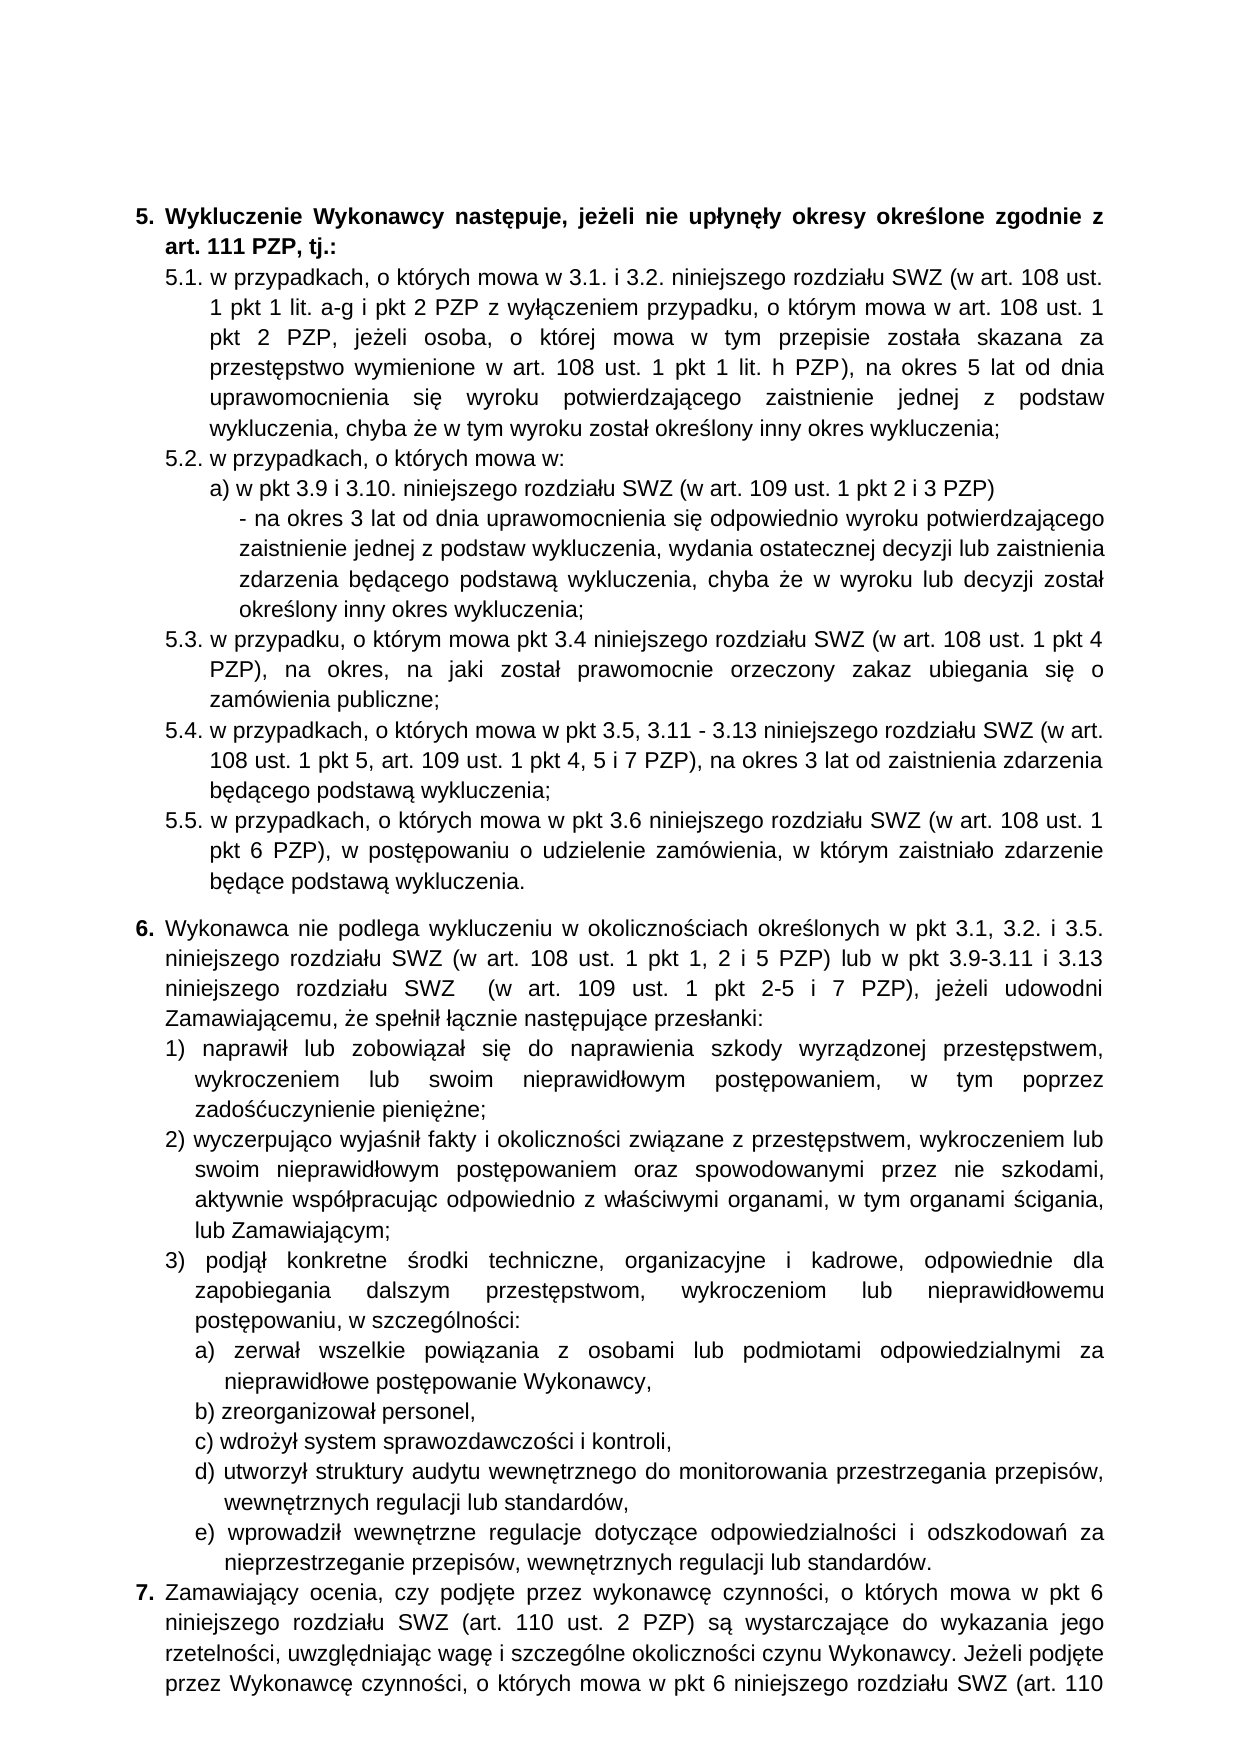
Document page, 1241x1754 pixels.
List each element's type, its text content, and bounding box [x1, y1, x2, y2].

text d) utworzył struktury audytu wewnętrznego do monitorowania przestrzegania przepisów, wewnętrznych regulacji lub standardów, [194, 1458, 1105, 1515]
list 5.2. w przypadkach, o których mowa w: [165, 445, 1105, 471]
list 5.1. w przypadkach, o których mowa w 3.1. i 3.2. niniejszego rozdziału SWZ (w art. 108 ust. 1 pkt 1 lit. a-g i pkt 2 PZP z wyłączeniem przypadku, o którym mowa w art. 108 ust. 1 pkt 2 PZP, jeżeli osoba, o której mowa w tym przepisie została skazana za przestępstwo wymienione w art. 108 ust. 1 pkt 1 lit. h PZP), na okres 5 lat od dnia uprawomocnienia się wyroku potwierdzającego zaistnienie jednej z podstaw wykluczenia, chyba że w tym wyroku został określony inny okres wykluczenia; [165, 263, 1105, 441]
text 1) naprawił lub zobowiązał się do naprawienia szkody wyrządzonej przestępstwem, wykroczeniem lub swoim nieprawidłowym postępowaniem, w tym poprzez zadośćuczynienie pieniężne; [165, 1035, 1105, 1122]
text 3) podjął konkretne środki techniczne, organizacyjne i kadrowe, odpowiednie dla zapobiegania dalszym przestępstwom, wykroczeniom lub nieprawidłowemu postępowaniu, w szczególności: [165, 1247, 1105, 1334]
list a) w pkt 3.9 i 3.10. niniejszego rozdziału SWZ (w art. 109 ust. 1 pkt 2 i 3 PZP) [209, 475, 1105, 501]
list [135, 1579, 1105, 1696]
text b) zreorganizował personel, [194, 1398, 1105, 1424]
list Wykluczenie Wykonawcy następuje, jeżeli nie upłynęły okresy określone zgodnie z art. 111 PZP, tj.: [135, 203, 1105, 260]
list 5.3. w przypadku, o którym mowa pkt 3.4 niniejszego rozdziału SWZ (w art. 108 ust. 1 pkt 4 PZP), na okres, na jaki został prawomocnie orzeczony zakaz ubiegania się o zamówienia publiczne; [165, 626, 1105, 713]
text e) wprowadził wewnętrzne regulacje dotyczące odpowiedzialności i odszkodowań za nieprzestrzeganie przepisów, wewnętrznych regulacji lub standardów. [194, 1519, 1105, 1575]
text 2) wyczerpująco wyjaśnił fakty i okoliczności związane z przestępstwem, wykroczeniem lub swoim nieprawidłowym postępowaniem oraz spowodowanymi przez nie szkodami, aktywnie współpracując odpowiednio z właściwymi organami, w tym organami ścigania, lub Zamawiającym; [165, 1126, 1105, 1243]
list 5.5. w przypadkach, o których mowa w pkt 3.6 niniejszego rozdziału SWZ (w art. 108 ust. 1 pkt 6 PZP), w postępowaniu o udzielenie zamówienia, w którym zaistniało zdarzenie będące podstawą wykluczenia. [165, 807, 1105, 894]
list - na okres 3 lat od dnia uprawomocnienia się odpowiednio wyroku potwierdzającego zaistnienie jednej z podstaw wykluczenia, wydania ostatecznej decyzji lub zaistnienia zdarzenia będącego podstawą wykluczenia, chyba że w wyroku lub decyzji został określony inny okres wykluczenia; [239, 505, 1105, 622]
list Wykonawca nie podlega wykluczeniu w okolicznościach określonych w pkt 3.1, 3.2. i 3.5. niniejszego rozdziału SWZ (w art. 108 ust. 1 pkt 1, 2 i 5 PZP) lub w pkt 3.9-3.11 i 3.13 niniejszego rozdziału SWZ (w art. 109 ust. 1 pkt 2-5 i 7 PZP), jeżeli udowodni Zamawiającemu, że spełnił łącznie następujące przesłanki: [135, 914, 1105, 1032]
text a) zerwał wszelkie powiązania z osobami lub podmiotami odpowiedzialnymi za nieprawidłowe postępowanie Wykonawcy, [194, 1337, 1105, 1394]
text c) wdrożył system sprawozdawczości i kontroli, [194, 1428, 1105, 1454]
list 5.4. w przypadkach, o których mowa w pkt 3.5, 3.11 - 3.13 niniejszego rozdziału SWZ (w art. 108 ust. 1 pkt 5, art. 109 ust. 1 pkt 4, 5 i 7 PZP), na okres 3 lat od zaistnienia zdarzenia będącego podstawą wykluczenia; [165, 717, 1105, 803]
